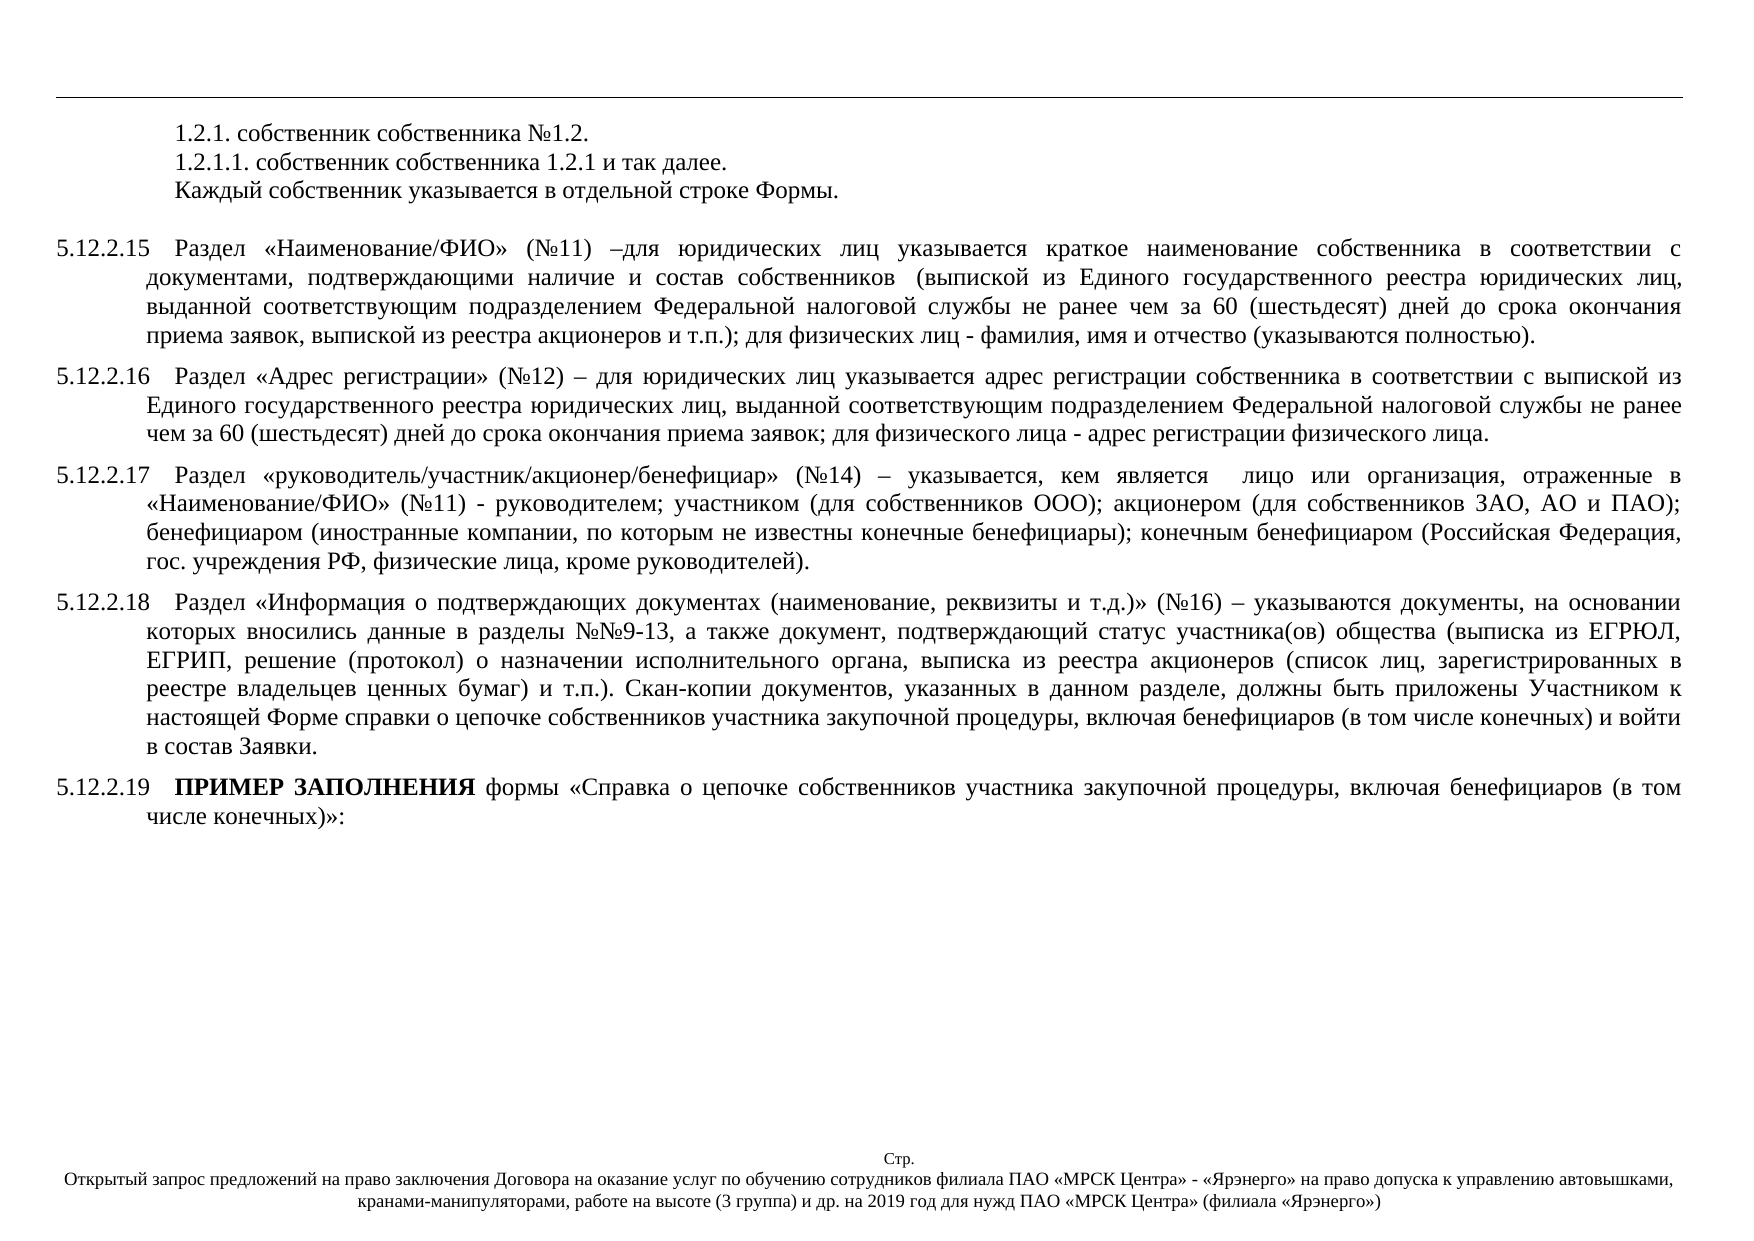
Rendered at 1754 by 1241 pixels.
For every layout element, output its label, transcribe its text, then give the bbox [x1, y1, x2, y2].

list Раздел «руководитель/участник/акционер/бенефициар» (№14) – указывается, кем является лицо или организация, отраженные в «Наименование/ФИО» (№11) - руководителем; участником (для собственников ООО); акционером (для собственников ЗАО, АО и ПАО); бенефициаром (иностранные компании, по которым не известны конечные бенефициары); конечным бенефициаром (Российская Федерация, гос. учреждения РФ, физические лица, кроме руководителей). [56, 460, 1683, 575]
list Раздел «Наименование/ФИО» (№11) –для юридических лиц указывается краткое наименование собственника в соответствии с документами, подтверждающими наличие и состав собственников (выпиской из Единого государственного реестра юридических лиц, выданной соответствующим подразделением Федеральной налоговой службы не ранее чем за 60 (шестьдесят) дней до срока окончания приема заявок, выпиской из реестра акционеров и т.п.); для физических лиц - фамилия, имя и отчество (указываются полностью). [56, 233, 1683, 348]
list Раздел «Адрес регистрации» (№12) – для юридических лиц указывается адрес регистрации собственника в соответствии с выпиской из Единого государственного реестра юридических лиц, выданной соответствующим подразделением Федеральной налоговой службы не ранее чем за 60 (шестьдесят) дней до срока окончания приема заявок; для физического лица - адрес регистрации физического лица. [56, 361, 1683, 447]
list Пример заполнения формы «Справка о цепочке собственников участника закупочной процедуры, включая бенефициаров (в том числе конечных)»: [56, 772, 1683, 830]
text 1.2.1. собственник собственника №1.2. [56, 118, 1683, 147]
text 1.2.1.1. собственник собственника 1.2.1 и так далее. [56, 147, 1683, 176]
text Каждый собственник указывается в отдельной строке Формы. [56, 176, 1683, 204]
list Раздел «Информация о подтверждающих документах (наименование, реквизиты и т.д.)» (№16) – указываются документы, на основании которых вносились данные в разделы №№9-13, а также документ, подтверждающий статус участника(ов) общества (выписка из ЕГРЮЛ, ЕГРИП, решение (протокол) о назначении исполнительного органа, выписка из реестра акционеров (список лиц, зарегистрированных в реестре владельцев ценных бумаг) и т.п.). Скан-копии документов, указанных в данном разделе, должны быть приложены Участником к настоящей Форме справки о цепочке собственников участника закупочной процедуры, включая бенефициаров (в том числе конечных) и войти в состав Заявки. [56, 587, 1683, 760]
